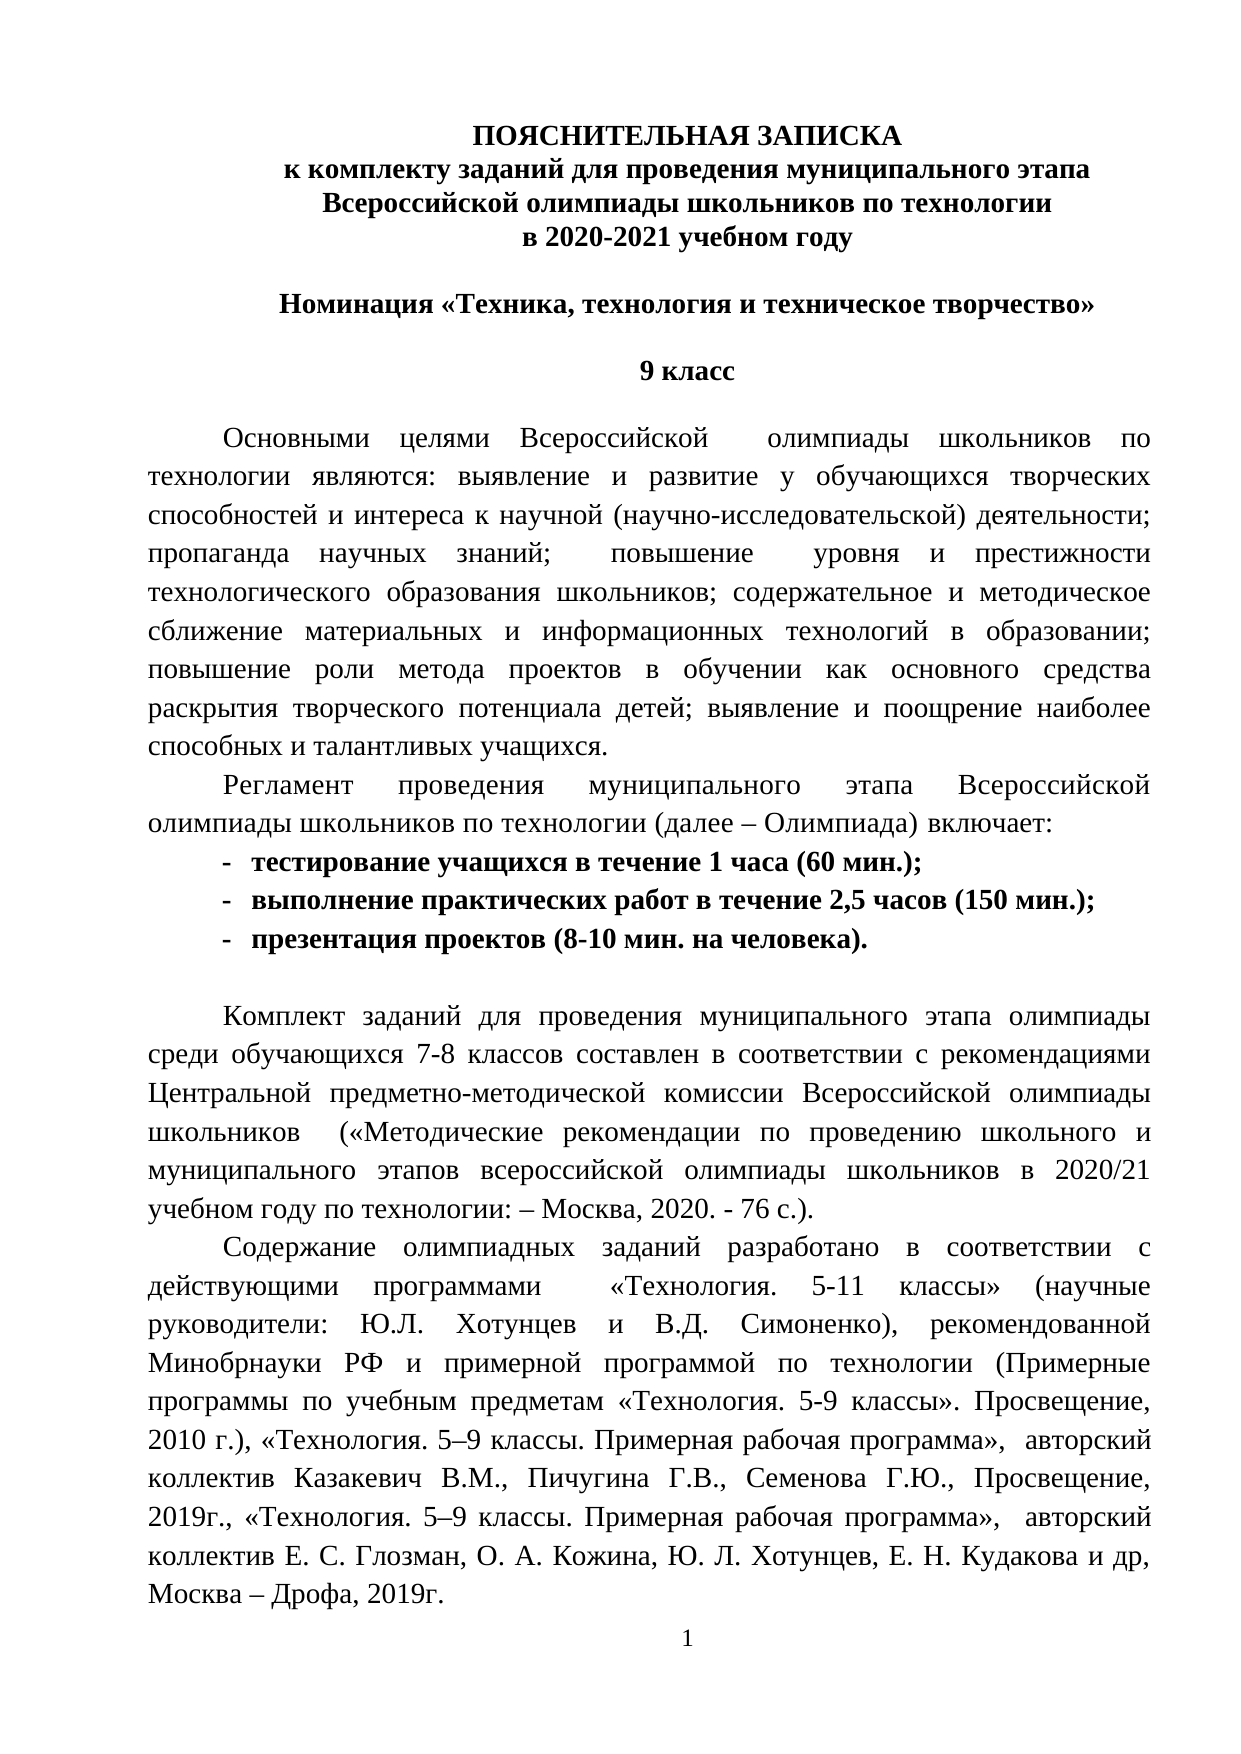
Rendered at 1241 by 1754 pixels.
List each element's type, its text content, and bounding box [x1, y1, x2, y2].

text Номинация «Техника, технология и техническое творчество» [148, 286, 1152, 319]
list тестирование учащихся в течение 1 часа (60 мин.); [148, 844, 1152, 877]
list презентация проектов (8-10 мин. на человека). [148, 921, 1152, 954]
text 9 класс [148, 353, 1152, 386]
list выполнение практических работ в течение 2,5 часов (150 мин.); [148, 882, 1152, 916]
text ПОЯСНИТЕЛЬНАЯ ЗАПИСКА [148, 118, 1152, 152]
text к комплекту заданий для проведения муниципального этапа [148, 152, 1152, 185]
text Всероссийской олимпиады школьников по технологии [148, 185, 1152, 219]
text Комплект заданий для проведения муниципального этапа олимпиады среди обучающихся 7-8 классов составлен в соответствии с рекомендациями Центральной предметно-методической комиссии Всероссийской олимпиады школьников («Методические рекомендации по проведению школьного и муниципального этапов всероссийской олимпиады школьников в 2020/21 учебном году по технологии: – Москва, 2020. - 76 с.). [148, 998, 1152, 1224]
text Регламент проведения муниципального этапа Всероссийской олимпиады школьников по технологии (далее – Олимпиада) включает: [148, 767, 1152, 839]
text Содержание олимпиадных заданий разработано в соответствии с действующими программами «Технология. 5-11 классы» (научные руководители: Ю.Л. Хотунцев и В.Д. Симоненко), рекомендованной Минобрнауки РФ и примерной программой по технологии (Примерные программы по учебным предметам «Технология. 5-9 классы». Просвещение, 2010 г.), «Технология. 5–9 классы. Примерная рабочая программа», авторский коллектив Казакевич В.М., Пичугина Г.В., Семенова Г.Ю., Просвещение, 2019г., «Технология. 5–9 классы. Примерная рабочая программа», авторский коллектив Е. С. Глозман, О. А. Кожина, Ю. Л. Хотунцев, Е. Н. Кудакова и др, Москва – Дрофа, 2019г. [148, 1229, 1152, 1610]
text Основными целями Всероссийской олимпиады школьников по технологии являются: выявление и развитие у обучающихся творческих способностей и интереса к научной (научно-исследовательской) деятельности; пропаганда научных знаний; повышение уровня и престижности технологического образования школьников; содержательное и методическое сближение материальных и информационных технологий в образовании; повышение роли метода проектов в обучении как основного средства раскрытия творческого потенциала детей; выявление и поощрение наиболее способных и талантливых учащихся. [148, 420, 1152, 762]
text в 2020-2021 учебном году [148, 219, 1152, 252]
